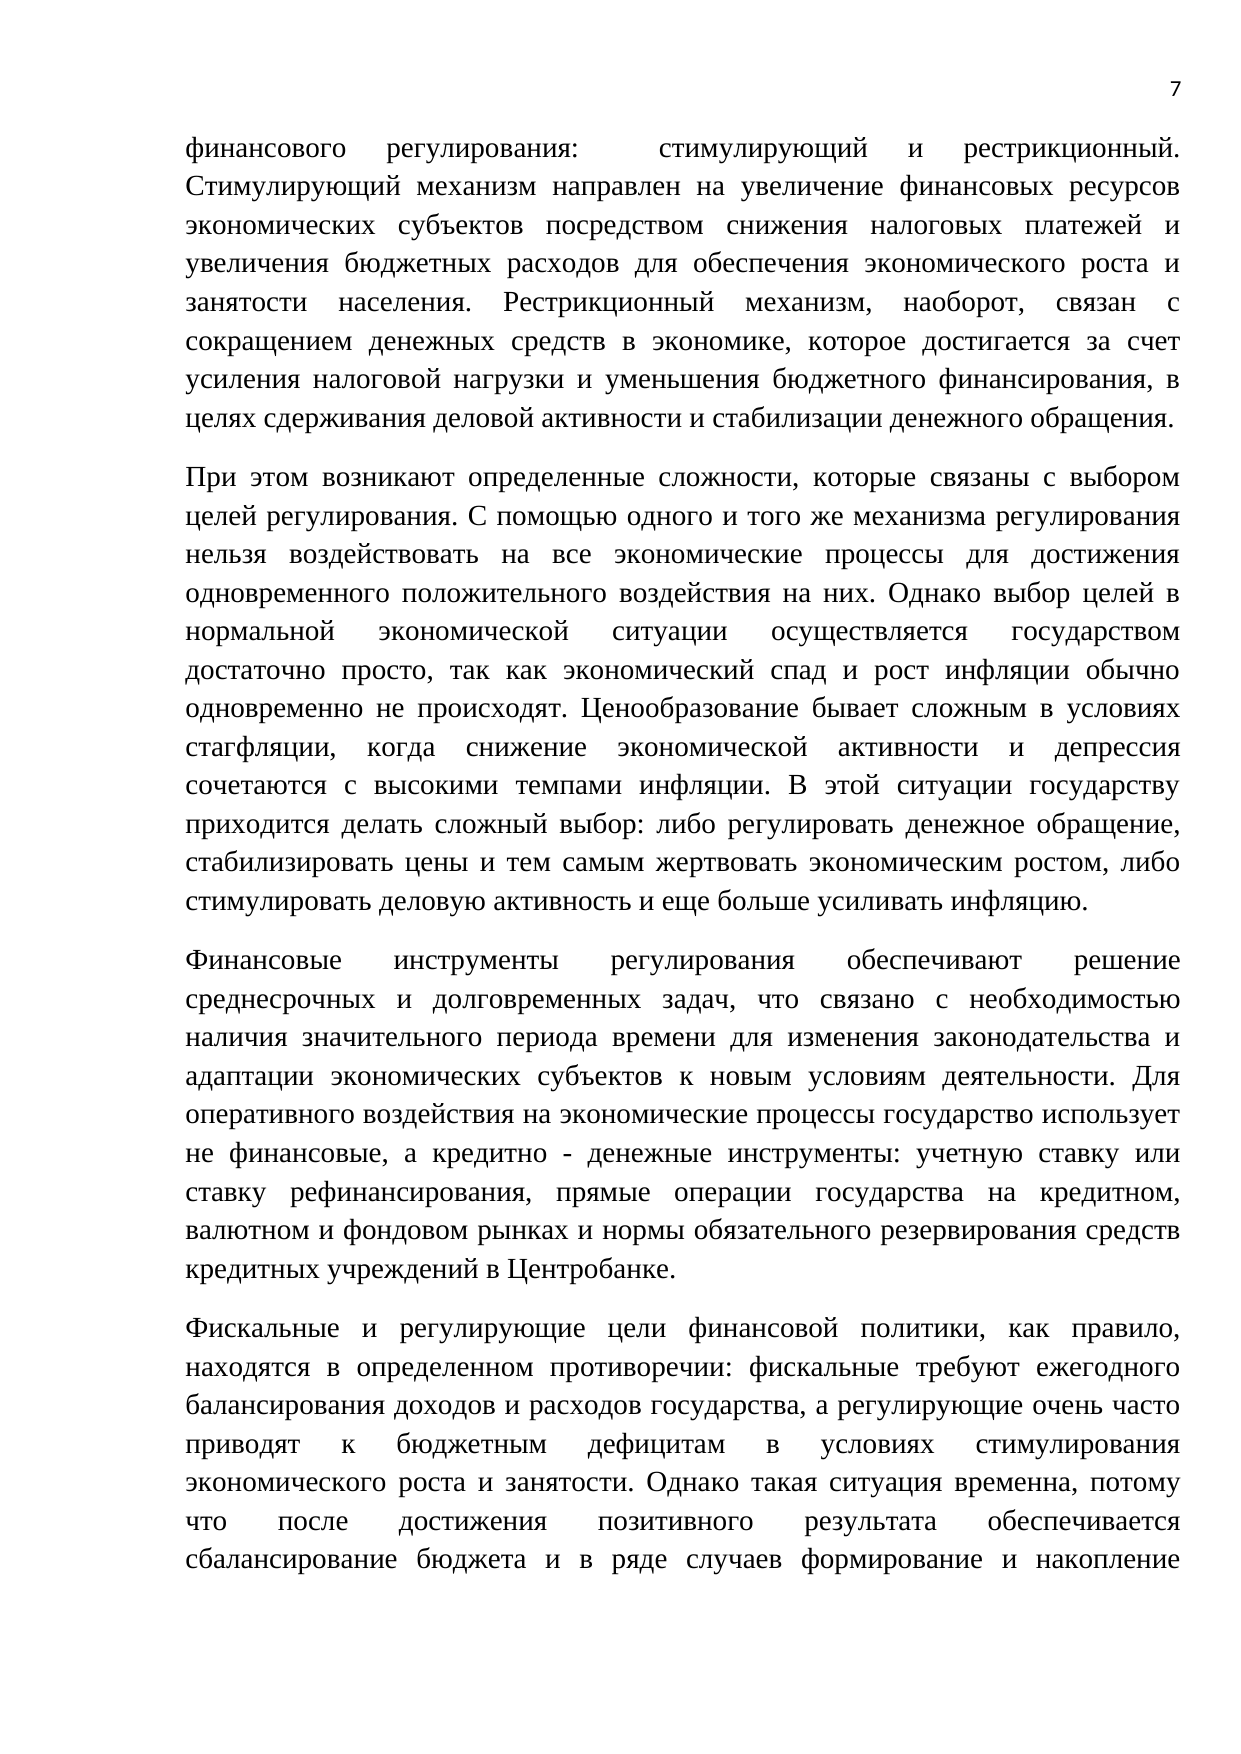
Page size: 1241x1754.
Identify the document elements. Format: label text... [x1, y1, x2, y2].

text Финансовые инструменты регулирования обеспечивают решение среднесрочных и долговременных задач, что связано с необходимостью наличия значительного периода времени для изменения законодательства и адаптации экономических субъектов к новым условиям деятельности. Для оперативного воздействия на экономические процессы государство использует не финансовые, а кредитно - денежные инструменты: учетную ставку или ставку рефинансирования, прямые операции государства на кредитном, валютном и фондовом рынках и нормы обязательного резервирования средств кредитных учреждений в Центробанке. [185, 942, 1181, 1284]
text При этом возникают определенные сложности, которые связаны с выбором целей регулирования. С помощью одного и того же механизма регулирования нельзя воздействовать на все экономические процессы для достижения одновременного положительного воздействия на них. Однако выбор целей в нормальной экономической ситуации осуществляется государством достаточно просто, так как экономический спад и рост инфляции обычно одновременно не происходят. Ценообразование бывает сложным в условиях стагфляции, когда снижение экономической активности и депрессия сочетаются с высокими темпами инфляции. В этой ситуации государству приходится делать сложный выбор: либо регулировать денежное обращение, стабилизировать цены и тем самым жертвовать экономическим ростом, либо стимулировать деловую активность и еще больше усиливать инфляцию. [185, 459, 1181, 917]
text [185, 1310, 1181, 1575]
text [185, 130, 1181, 433]
